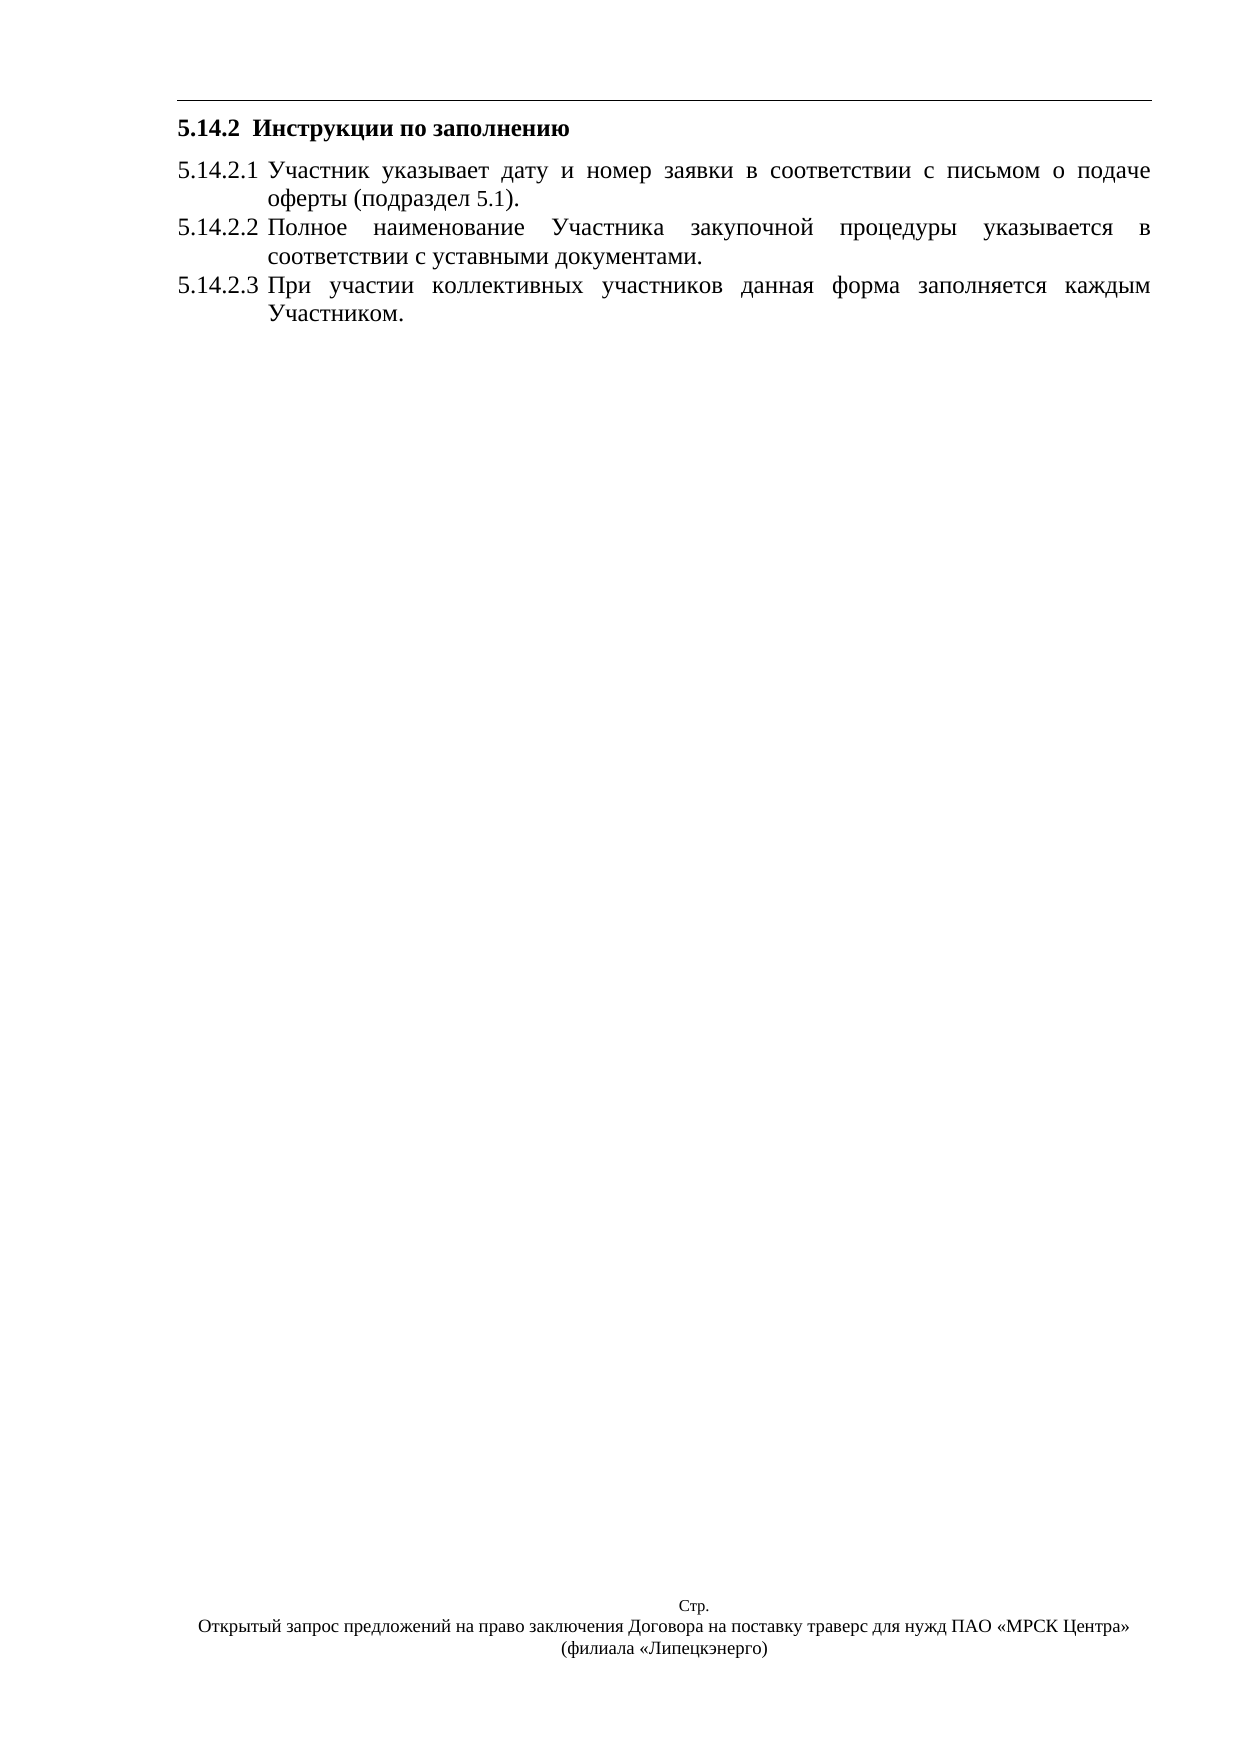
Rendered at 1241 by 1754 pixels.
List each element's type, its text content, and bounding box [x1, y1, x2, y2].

subtitle Инструкции по заполнению [177, 113, 1152, 142]
list Полное наименование Участника закупочной процедуры указывается в соответствии с уставными документами. [177, 212, 1152, 270]
list При участии коллективных участников данная форма заполняется каждым Участником. [177, 270, 1152, 327]
list Участник указывает дату и номер заявки в соответствии с письмом о подаче оферты (подраздел 5.1). [177, 155, 1152, 212]
